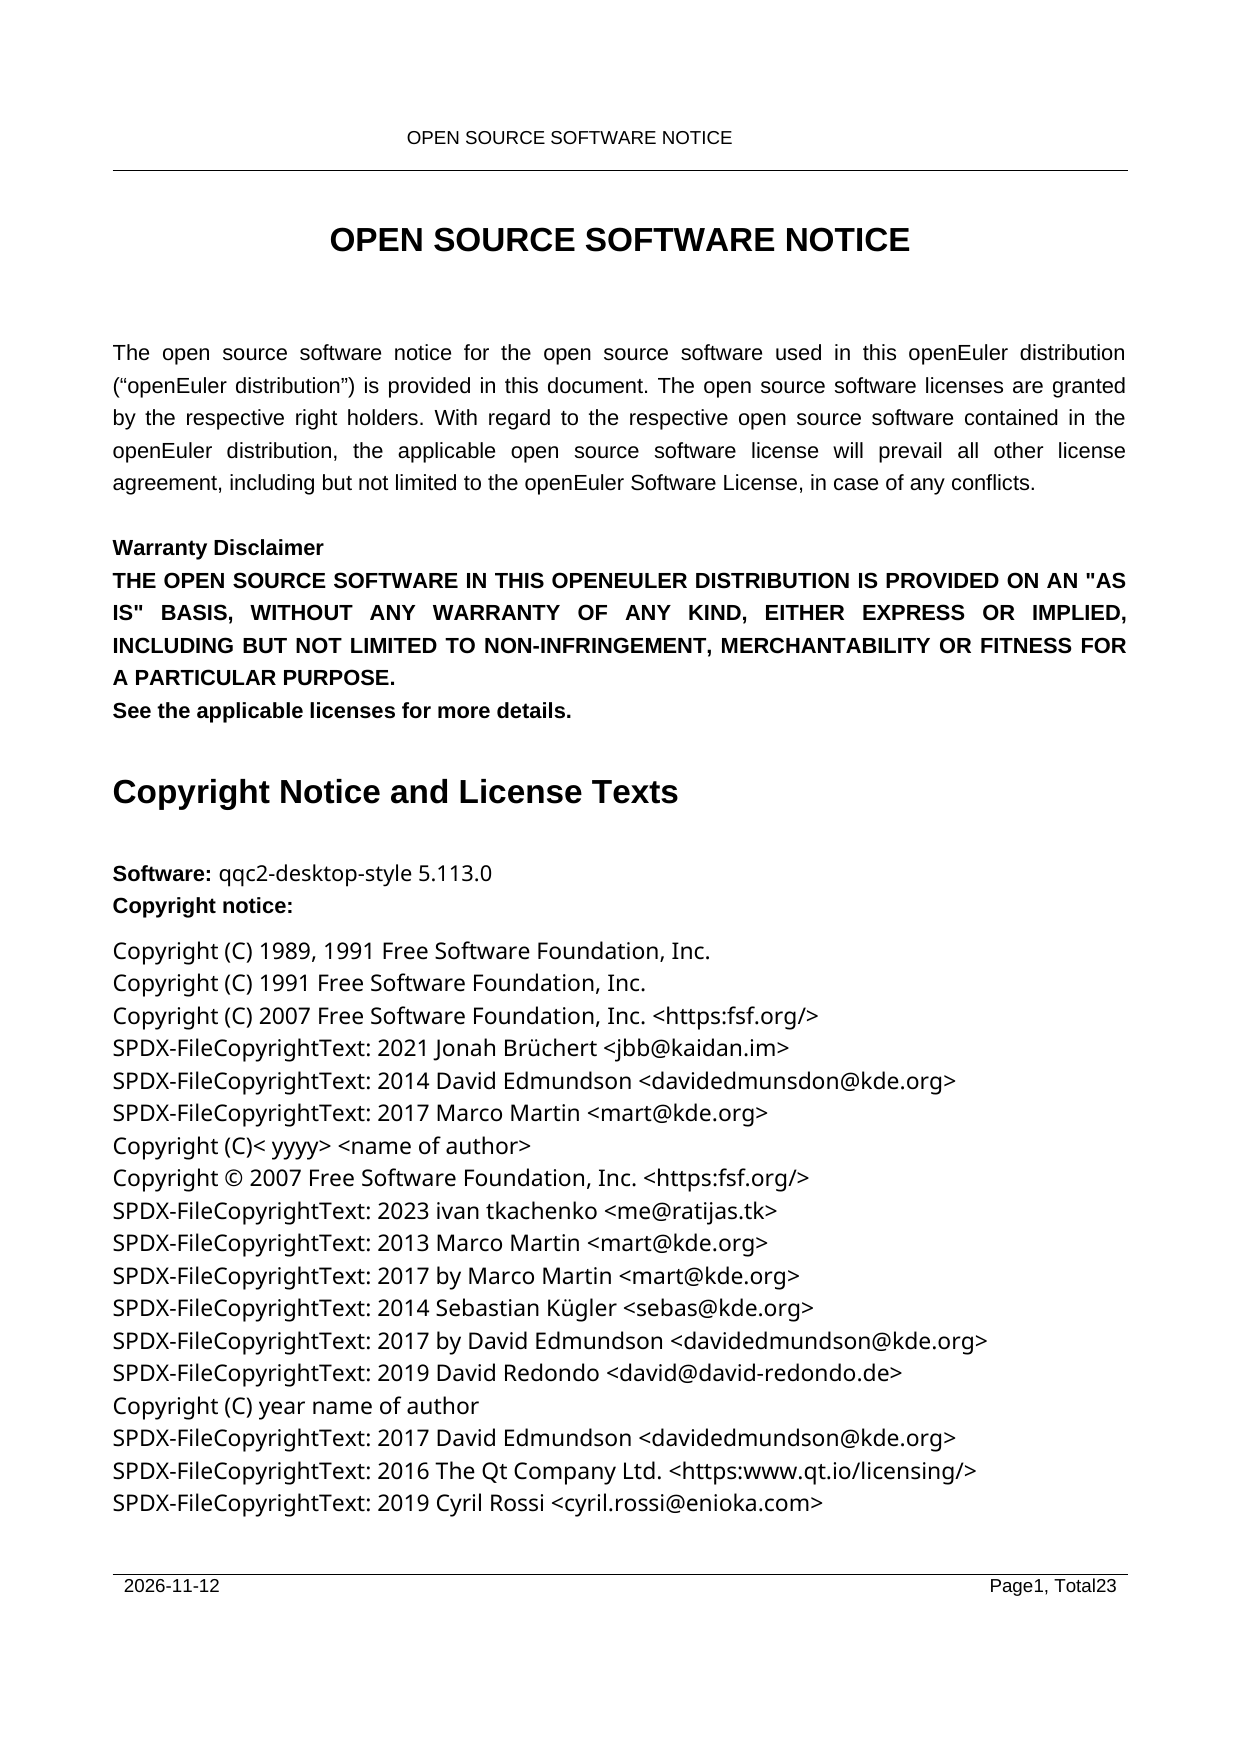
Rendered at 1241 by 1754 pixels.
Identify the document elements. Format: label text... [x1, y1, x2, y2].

text The open source software notice for the open source software used in this openEuler distribution (“openEuler distribution”) is provided in this document. The open source software licenses are granted by the respective right holders. With regard to the respective open source software contained in the openEuler distribution, the applicable open source software license will prevail all other license agreement, including but not limited to the openEuler Software License, in case of any conflicts. [112, 336, 1128, 499]
title Software: qqc2-desktop-style 5.113.0 [112, 856, 1128, 889]
text Copyright notice: [112, 889, 1128, 921]
text Copyright Notice and License Texts [112, 759, 1128, 824]
text OPEN SOURCE SOFTWARE NOTICE [112, 206, 1128, 271]
text THE OPEN SOURCE SOFTWARE IN THIS OPENEULER DISTRIBUTION IS PROVIDED ON AN "AS IS" BASIS, WITHOUT ANY WARRANTY OF ANY KIND, EITHER EXPRESS OR IMPLIED, INCLUDING BUT NOT LIMITED TO NON-INFRINGEMENT, MERCHANTABILITY OR FITNESS FOR A PARTICULAR PURPOSE. See the applicable licenses for more details. [112, 564, 1128, 726]
text Warranty Disclaimer [112, 531, 1128, 564]
text Copyright (C) 1989, 1991 Free Software Foundation, Inc. Copyright (C) 1991 Free Software Foundation, Inc. Copyright (C) 2007 Free Software Foundation, Inc. <https:fsf.org/> SPDX-FileCopyrightText: 2021 Jonah Brüchert <jbb@kaidan.im> SPDX-FileCopyrightText: 2014 David Edmundson <davidedmunsdon@kde.org> SPDX-FileCopyrightText: 2017 Marco Martin <mart@kde.org> Copyright (C)< yyyy> <name of author> Copyright © 2007 Free Software Foundation, Inc. <https:fsf.org/> SPDX-FileCopyrightText: 2023 ivan tkachenko <me@ratijas.tk> SPDX-FileCopyrightText: 2013 Marco Martin <mart@kde.org> SPDX-FileCopyrightText: 2017 by Marco Martin <mart@kde.org> SPDX-FileCopyrightText: 2014 Sebastian Kügler <sebas@kde.org> SPDX-FileCopyrightText: 2017 by David Edmundson <davidedmundson@kde.org> SPDX-FileCopyrightText: 2019 David Redondo <david@david-redondo.de> Copyright (C) year name of author SPDX-FileCopyrightText: 2017 David Edmundson <davidedmundson@kde.org> SPDX-FileCopyrightText: 2016 The Qt Company Ltd. <https:www.qt.io/licensing/> SPDX-FileCopyrightText: 2019 Cyril Rossi <cyril.rossi@enioka.com> [112, 934, 1128, 1551]
